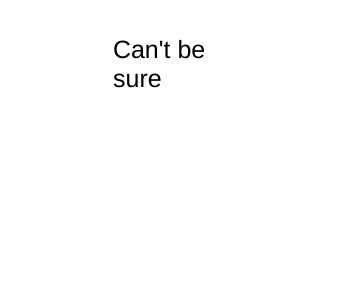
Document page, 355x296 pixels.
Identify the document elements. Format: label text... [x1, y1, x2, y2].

text Can't be sure [113, 35, 242, 93]
